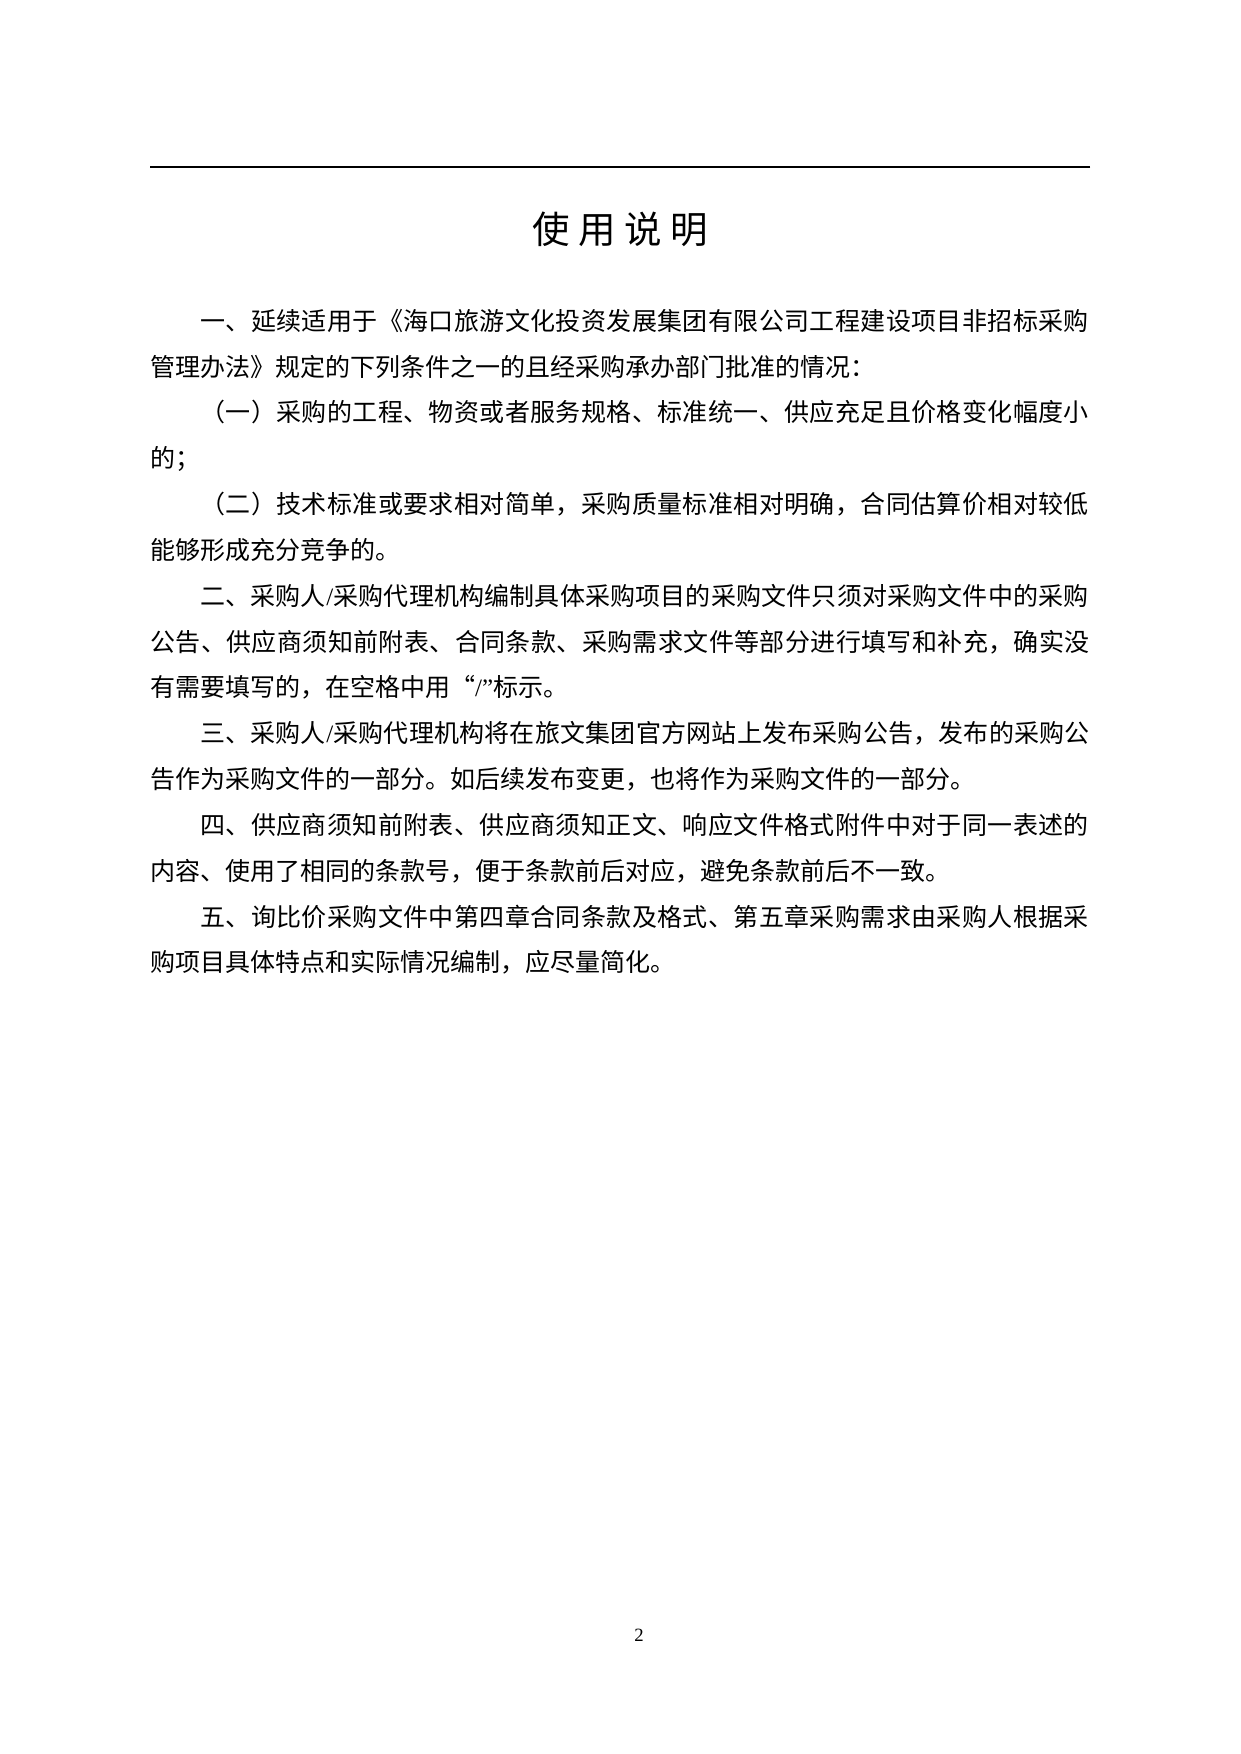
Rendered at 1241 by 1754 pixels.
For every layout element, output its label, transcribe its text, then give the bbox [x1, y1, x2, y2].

text （一）采购的工程、物资或者服务规格、标准统一、供应充足且价格变化幅度小的； [150, 385, 1090, 477]
text 一、延续适用于《海口旅游文化投资发展集团有限公司工程建设项目非招标采购管理办法》规定的下列条件之一的且经采购承办部门批准的情况： [150, 293, 1090, 385]
text 五、询比价采购文件中第四章合同条款及格式、第五章采购需求由采购人根据采购项目具体特点和实际情况编制，应尽量简化。 [150, 889, 1090, 981]
text 使 用 说 明 [150, 200, 1090, 254]
text 三、采购人/采购代理机构将在旅文集团官方网站上发布采购公告，发布的采购公告作为采购文件的一部分。如后续发布变更，也将作为采购文件的一部分。 [150, 706, 1090, 798]
text （二）技术标准或要求相对简单，采购质量标准相对明确，合同估算价相对较低，能够形成充分竞争的。 [150, 477, 1090, 568]
text 四、供应商须知前附表、供应商须知正文、响应文件格式附件中对于同一表述的内容、使用了相同的条款号，便于条款前后对应，避免条款前后不一致。 [150, 798, 1090, 889]
text 二、采购人/采购代理机构编制具体采购项目的采购文件只须对采购文件中的采购公告、供应商须知前附表、合同条款、采购需求文件等部分进行填写和补充，确实没有需要填写的，在空格中用“/”标示。 [150, 568, 1090, 706]
